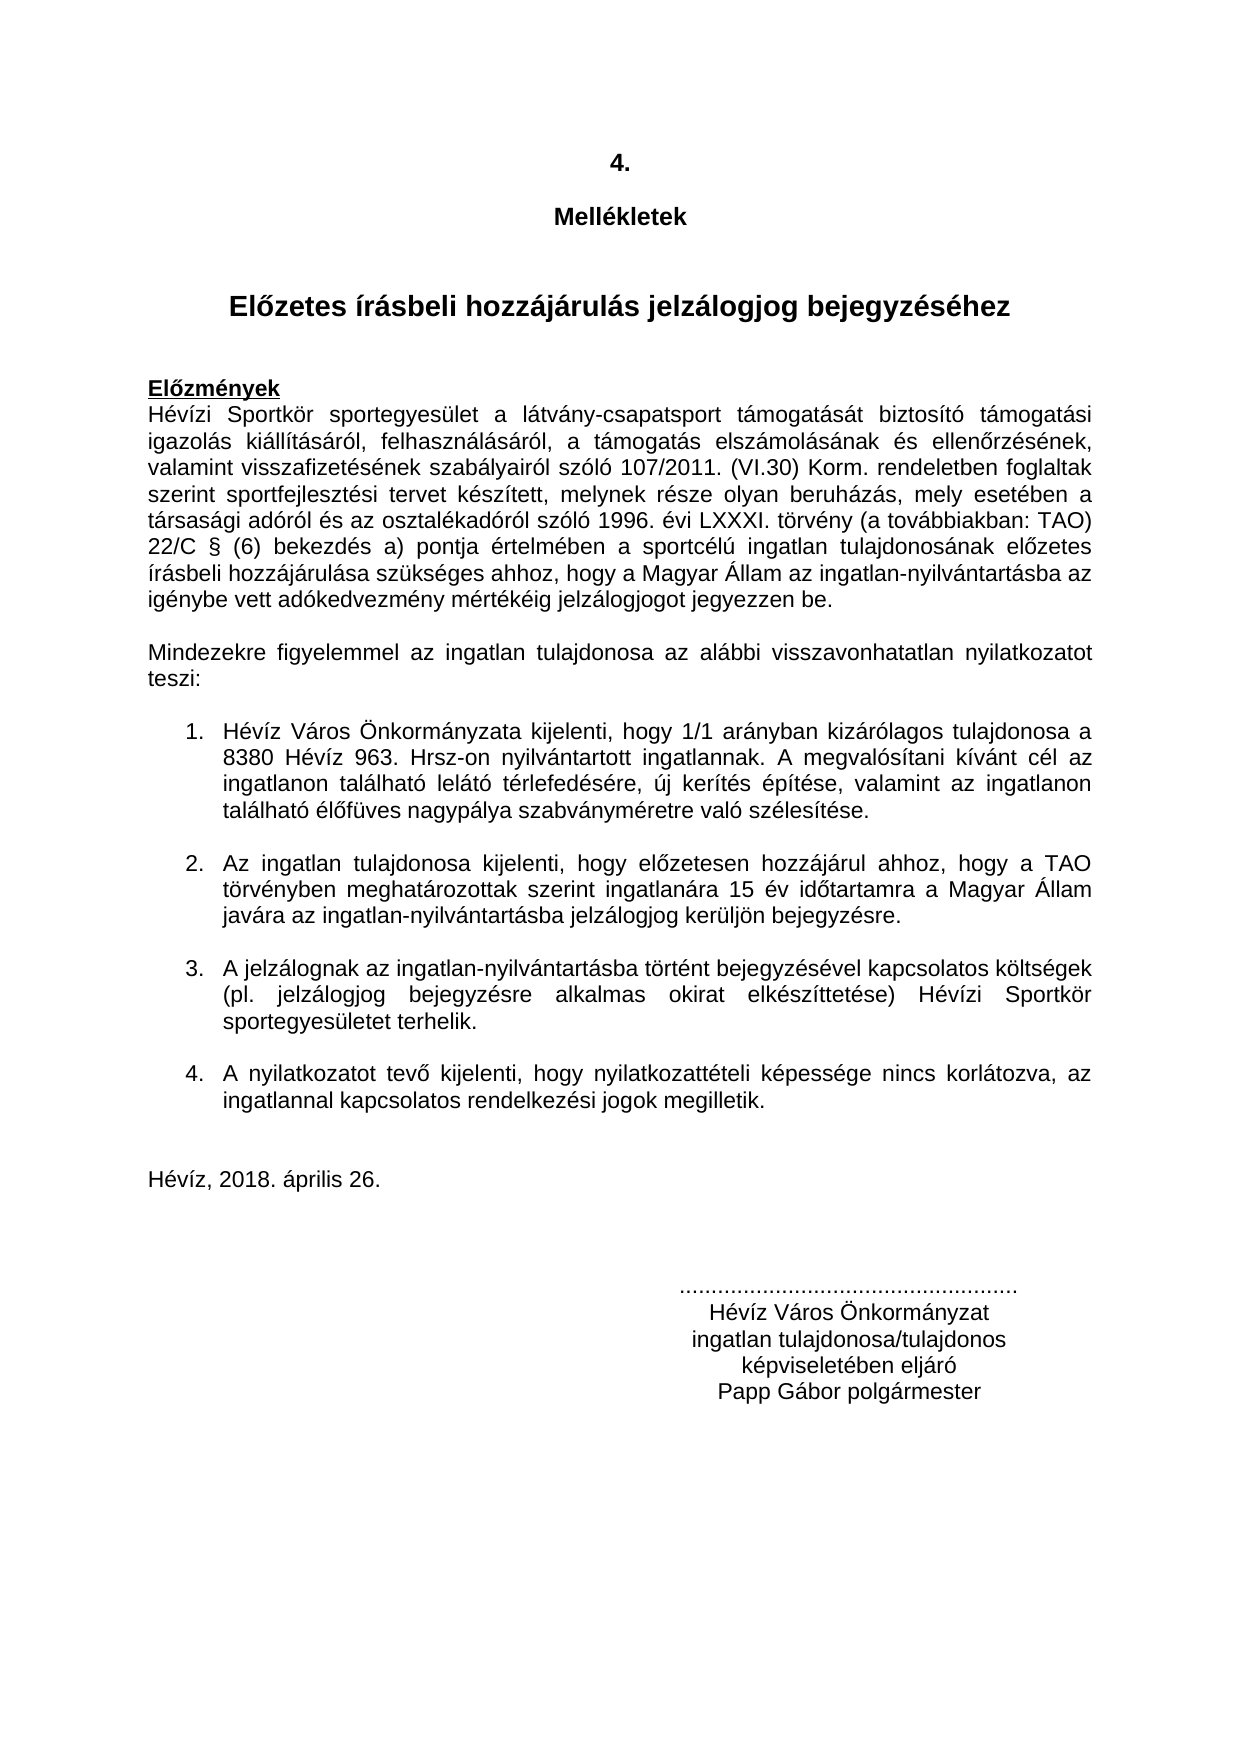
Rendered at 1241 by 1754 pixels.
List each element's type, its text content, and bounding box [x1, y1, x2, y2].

text ingatlan tulajdonosa/tulajdonos képviseletében eljáró [679, 1326, 1019, 1378]
text Mellékletek [148, 201, 1093, 230]
list Az ingatlan tulajdonosa kijelenti, hogy előzetesen hozzájárul ahhoz, hogy a TAO törvényben meghatározottak szerint ingatlanára 15 év időtartamra a Magyar Állam javára az ingatlan-nyilvántartásba jelzálogjog kerüljön bejegyzésre. [185, 849, 1093, 928]
list A jelzálognak az ingatlan-nyilvántartásba történt bejegyzésével kapcsolatos költségek (pl. jelzálogjog bejegyzésre alkalmas okirat elkészíttetése) Hévízi Sportkör sportegyesületet terhelik. [185, 955, 1093, 1034]
text 4. [148, 148, 1093, 176]
text Előzmények [148, 375, 1093, 401]
list Hévíz Város Önkormányzata kijelenti, hogy 1/1 arányban kizárólagos tulajdonosa a 8380 Hévíz 963. Hrsz-on nyilvántartott ingatlannak. A megvalósítani kívánt cél az ingatlanon található lelátó térlefedésére, új kerítés építése, valamint az ingatlanon található élőfüves nagypálya szabványméretre való szélesítése. [185, 718, 1093, 823]
text Papp Gábor polgármester [679, 1378, 1019, 1404]
text Előzetes írásbeli hozzájárulás jelzálogjog bejegyzéséhez [148, 289, 1093, 322]
text Mindezekre figyelemmel az ingatlan tulajdonosa az alábbi visszavonhatatlan nyilatkozatot teszi: [148, 639, 1093, 691]
text Hévízi Sportkör sportegyesület a látvány-csapatsport támogatását biztosító támogatási igazolás kiállításáról, felhasználásáról, a támogatás elszámolásának és ellenőrzésének, valamint visszafizetésének szabályairól szóló 107/2011. (VI.30) Korm. rendeletben foglaltak szerint sportfejlesztési tervet készített, melynek része olyan beruházás, mely esetében a társasági adóról és az osztalékadóról szóló 1996. évi LXXXI. törvény (a továbbiakban: TAO) 22/C § (6) bekezdés a) pontja értelmében a sportcélú ingatlan tulajdonosának előzetes írásbeli hozzájárulása szükséges ahhoz, hogy a Magyar Állam az ingatlan-nyilvántartásba az igénybe vett adókedvezmény mértékéig jelzálogjogot jegyezzen be. [148, 401, 1093, 612]
text Hévíz, 2018. április 26. [148, 1166, 1093, 1192]
list A nyilatkozatot tevő kijelenti, hogy nyilatkozattételi képessége nincs korlátozva, az ingatlannal kapcsolatos rendelkezési jogok megilletik. [185, 1060, 1093, 1113]
text Hévíz Város Önkormányzat [679, 1299, 1019, 1326]
